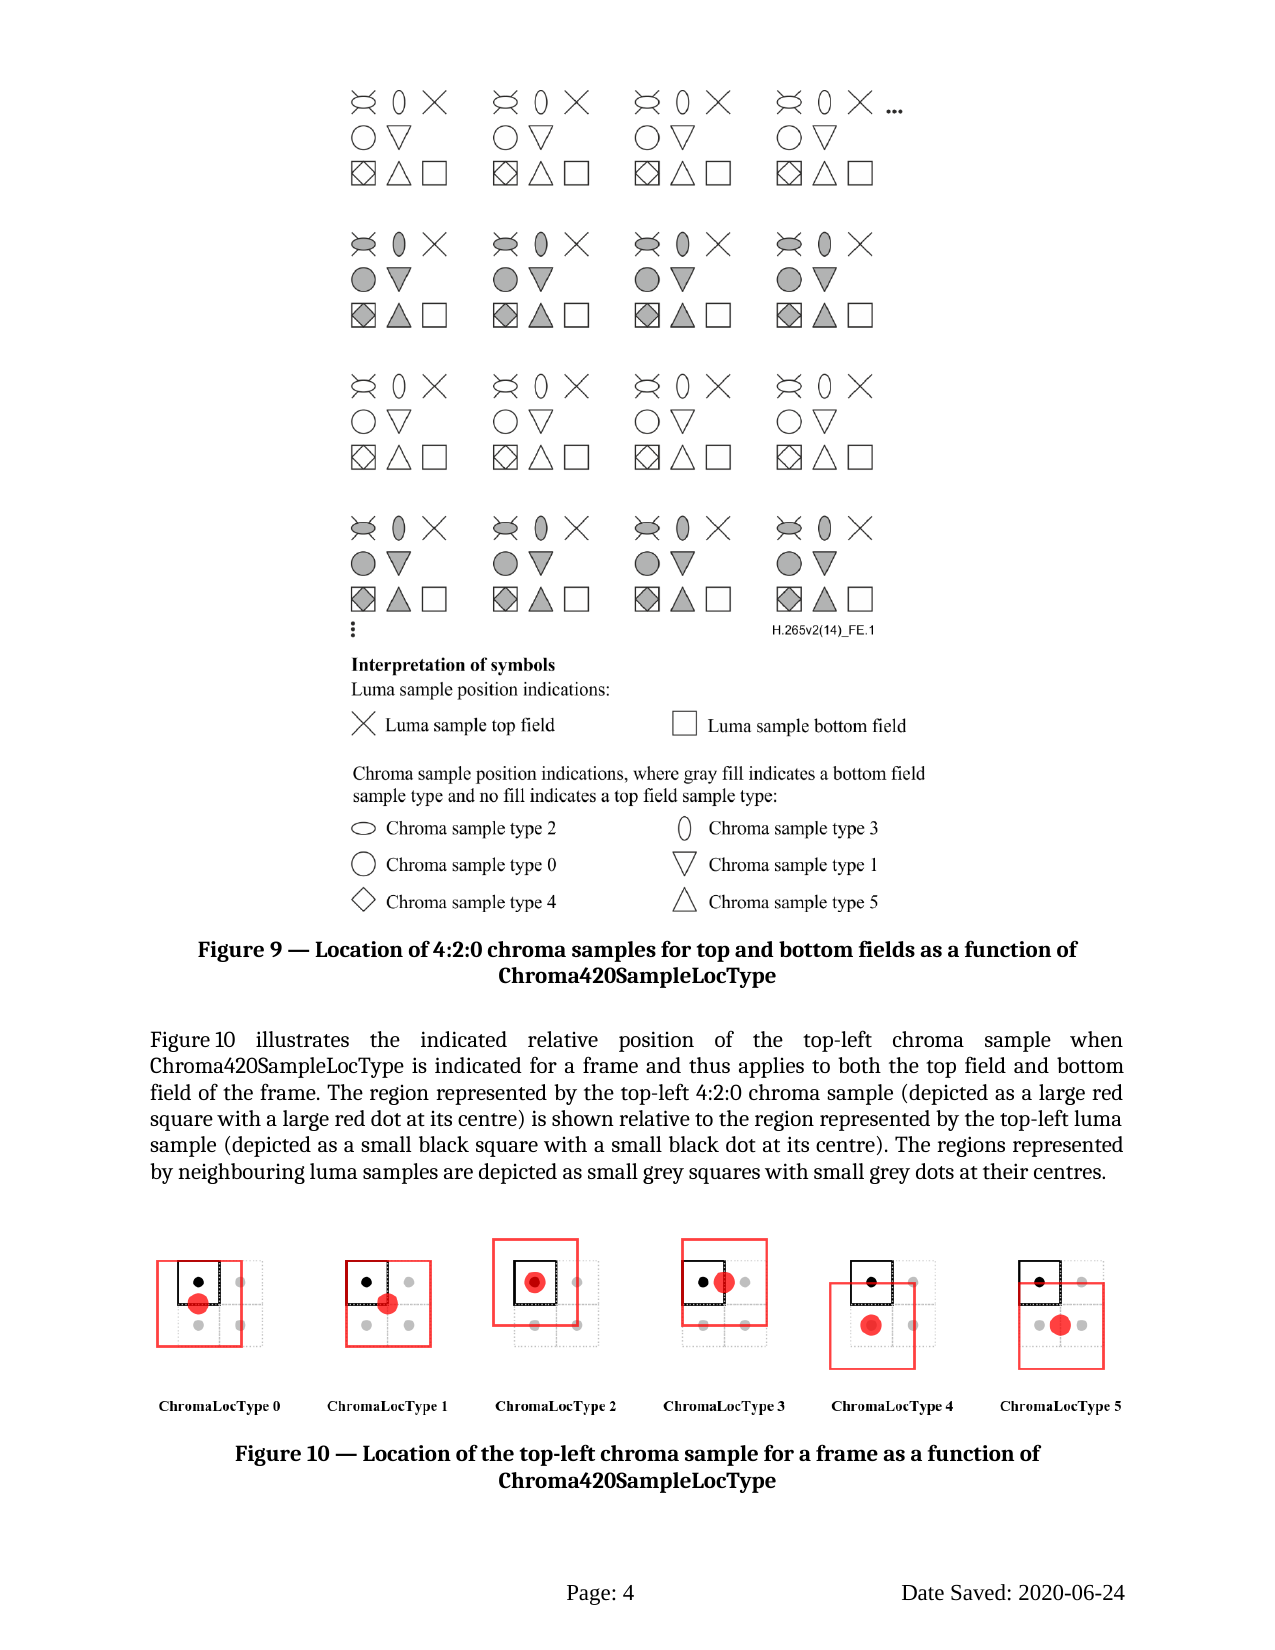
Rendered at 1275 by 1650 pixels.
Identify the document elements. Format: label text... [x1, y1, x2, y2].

picture [350, 90, 925, 912]
picture [150, 1236, 1125, 1417]
text Figure 9 — Location of 4:2:0 chroma samples for top and bottom fields as a function of Chroma420SampleLocType [150, 937, 1125, 989]
text Figure 10 illustrates the indicated relative position of the top-left chroma sample when Chroma420SampleLocType is indicated for a frame and thus applies to both the top field and bottom field of the frame. The region represented by the top-left 4:2:0 chroma sample (depicted as a large red square with a large red dot at its centre) is shown relative to the region represented by the top-left luma sample (depicted as a small black square with a small black dot at its centre). The regions represented by neighbouring luma samples are depicted as small grey squares with small grey dots at their centres. [150, 1027, 1125, 1185]
text Figure 10 — Location of the top-left chroma sample for a frame as a function of Chroma420SampleLocType [150, 1441, 1125, 1494]
